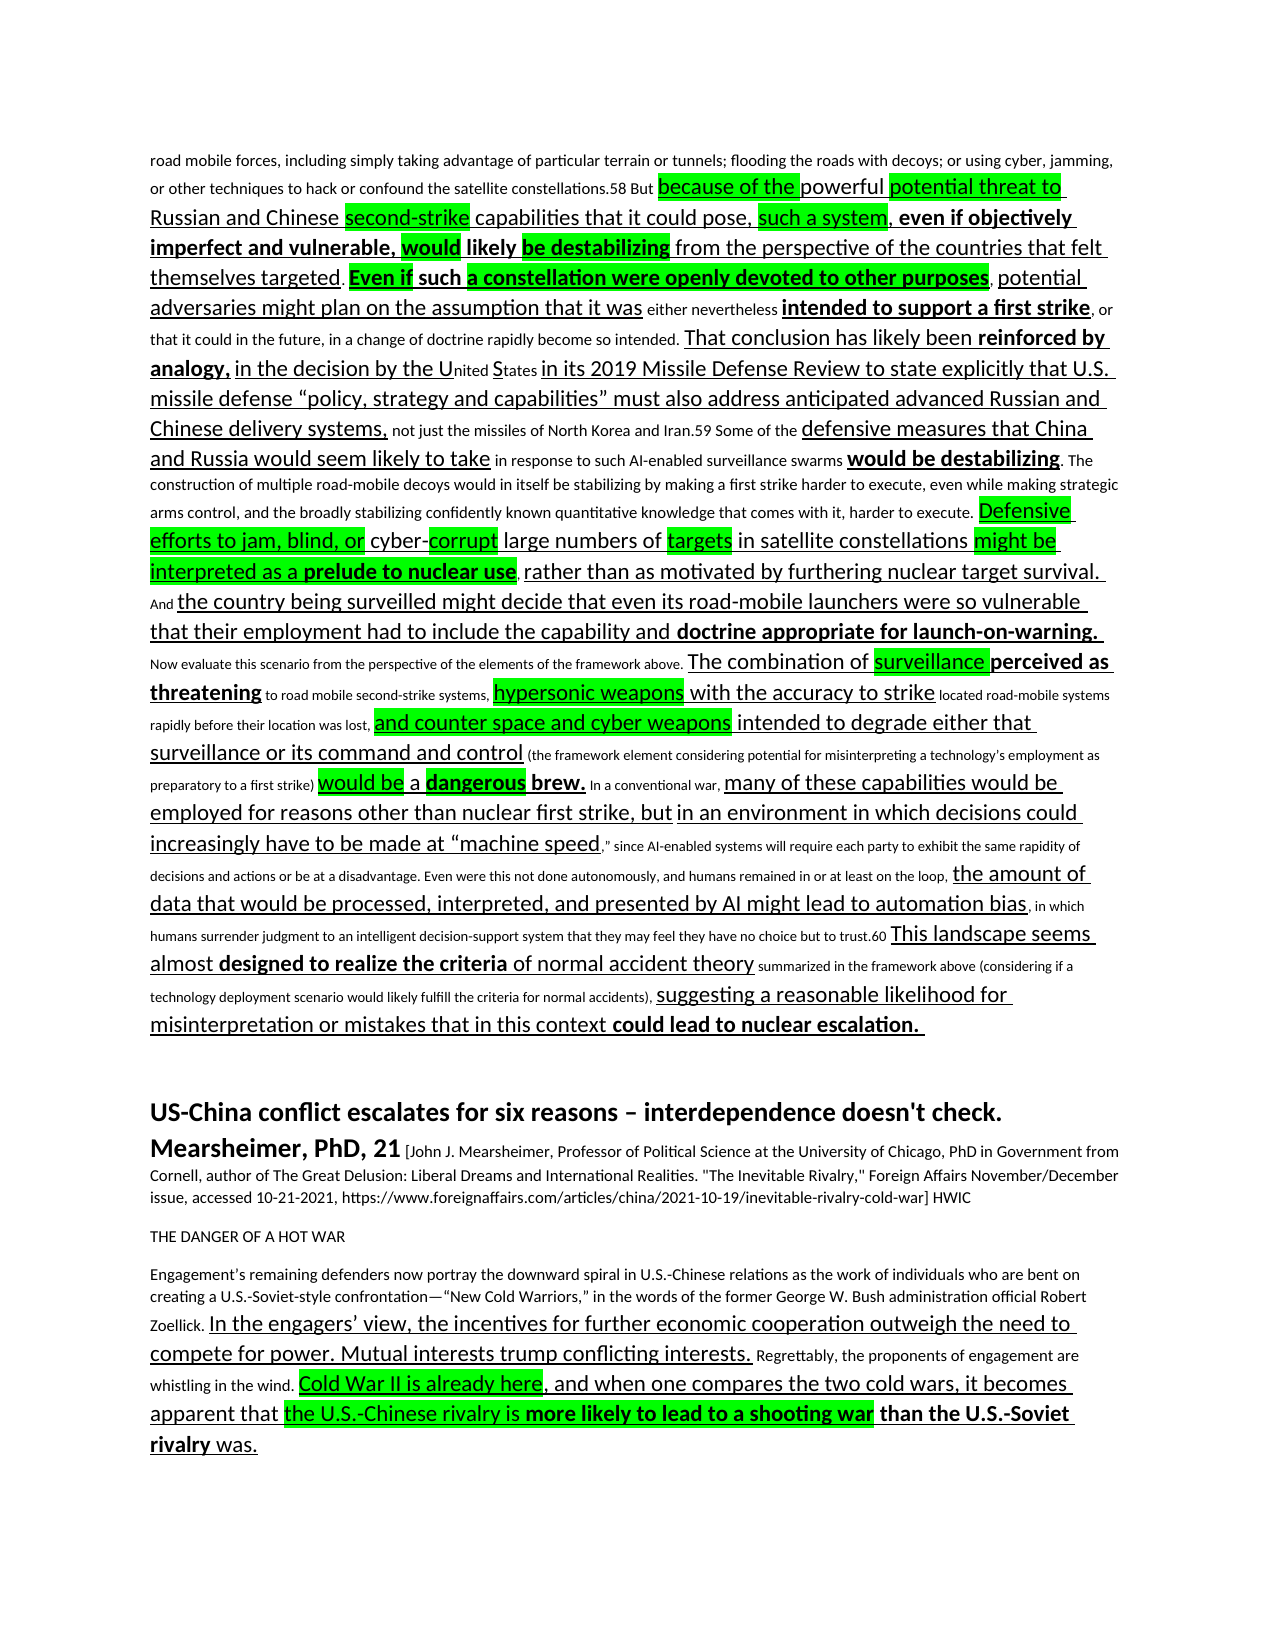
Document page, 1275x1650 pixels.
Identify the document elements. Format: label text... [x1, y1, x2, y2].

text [150, 150, 1125, 1038]
text Engagement’s remaining defenders now portray the downward spiral in U.S.-Chinese relations as the work of individuals who are bent on creating a U.S.-Soviet-style confrontation—“New Cold Warriors,” in the words of the former George W. Bush administration official Robert Zoellick. In the engagers’ view, the incentives for further economic cooperation outweigh the need to compete for power. Mutual interests trump conflicting interests. Regrettably, the proponents of engagement are whistling in the wind. Cold War II is already here, and when one compares the two cold wars, it becomes apparent that the U.S.-Chinese rivalry is more likely to lead to a shooting war than the U.S.-Soviet rivalry was. [150, 1264, 1125, 1458]
text THE DANGER OF A HOT WAR [150, 1226, 1125, 1246]
text US-China conflict escalates for six reasons – interdependence doesn't check. [150, 1095, 1125, 1128]
text Mearsheimer, PhD, 21 [John J. Mearsheimer, Professor of Political Science at the University of Chicago, PhD in Government from Cornell, author of The Great Delusion: Liberal Dreams and International Realities. "The Inevitable Rivalry," Foreign Affairs November/December issue, accessed 10-21-2021, https://www.foreignaffairs.com/articles/china/2021-10-19/inevitable-rivalry-cold-war] HWIC [150, 1131, 1125, 1208]
